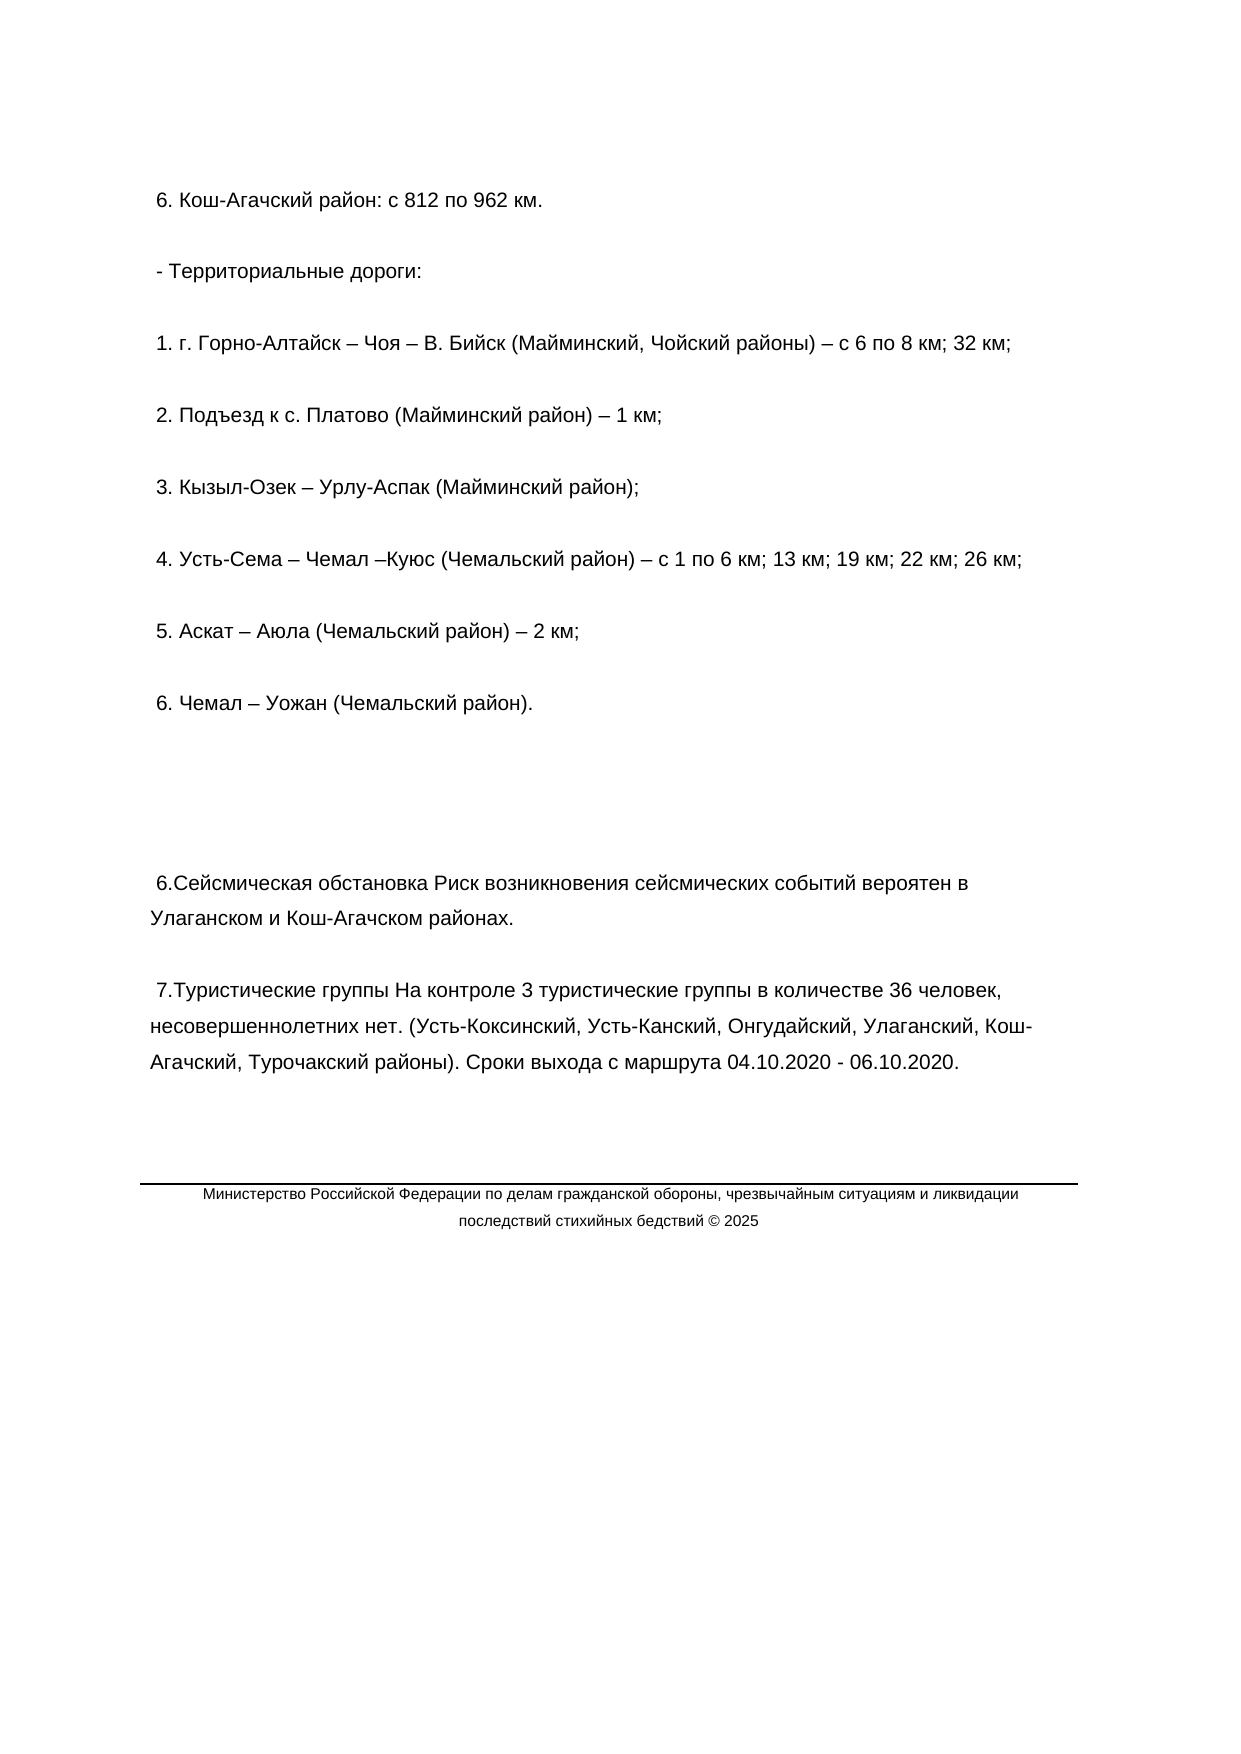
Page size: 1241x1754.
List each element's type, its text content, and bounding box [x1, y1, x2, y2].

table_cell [140, 150, 1078, 1183]
table_cell Министерство Российской Федерации по делам гражданской обороны, чрезвычайным ситуациям и ликвидации последствий стихийных бедствий © 2025 [140, 1185, 1078, 1267]
